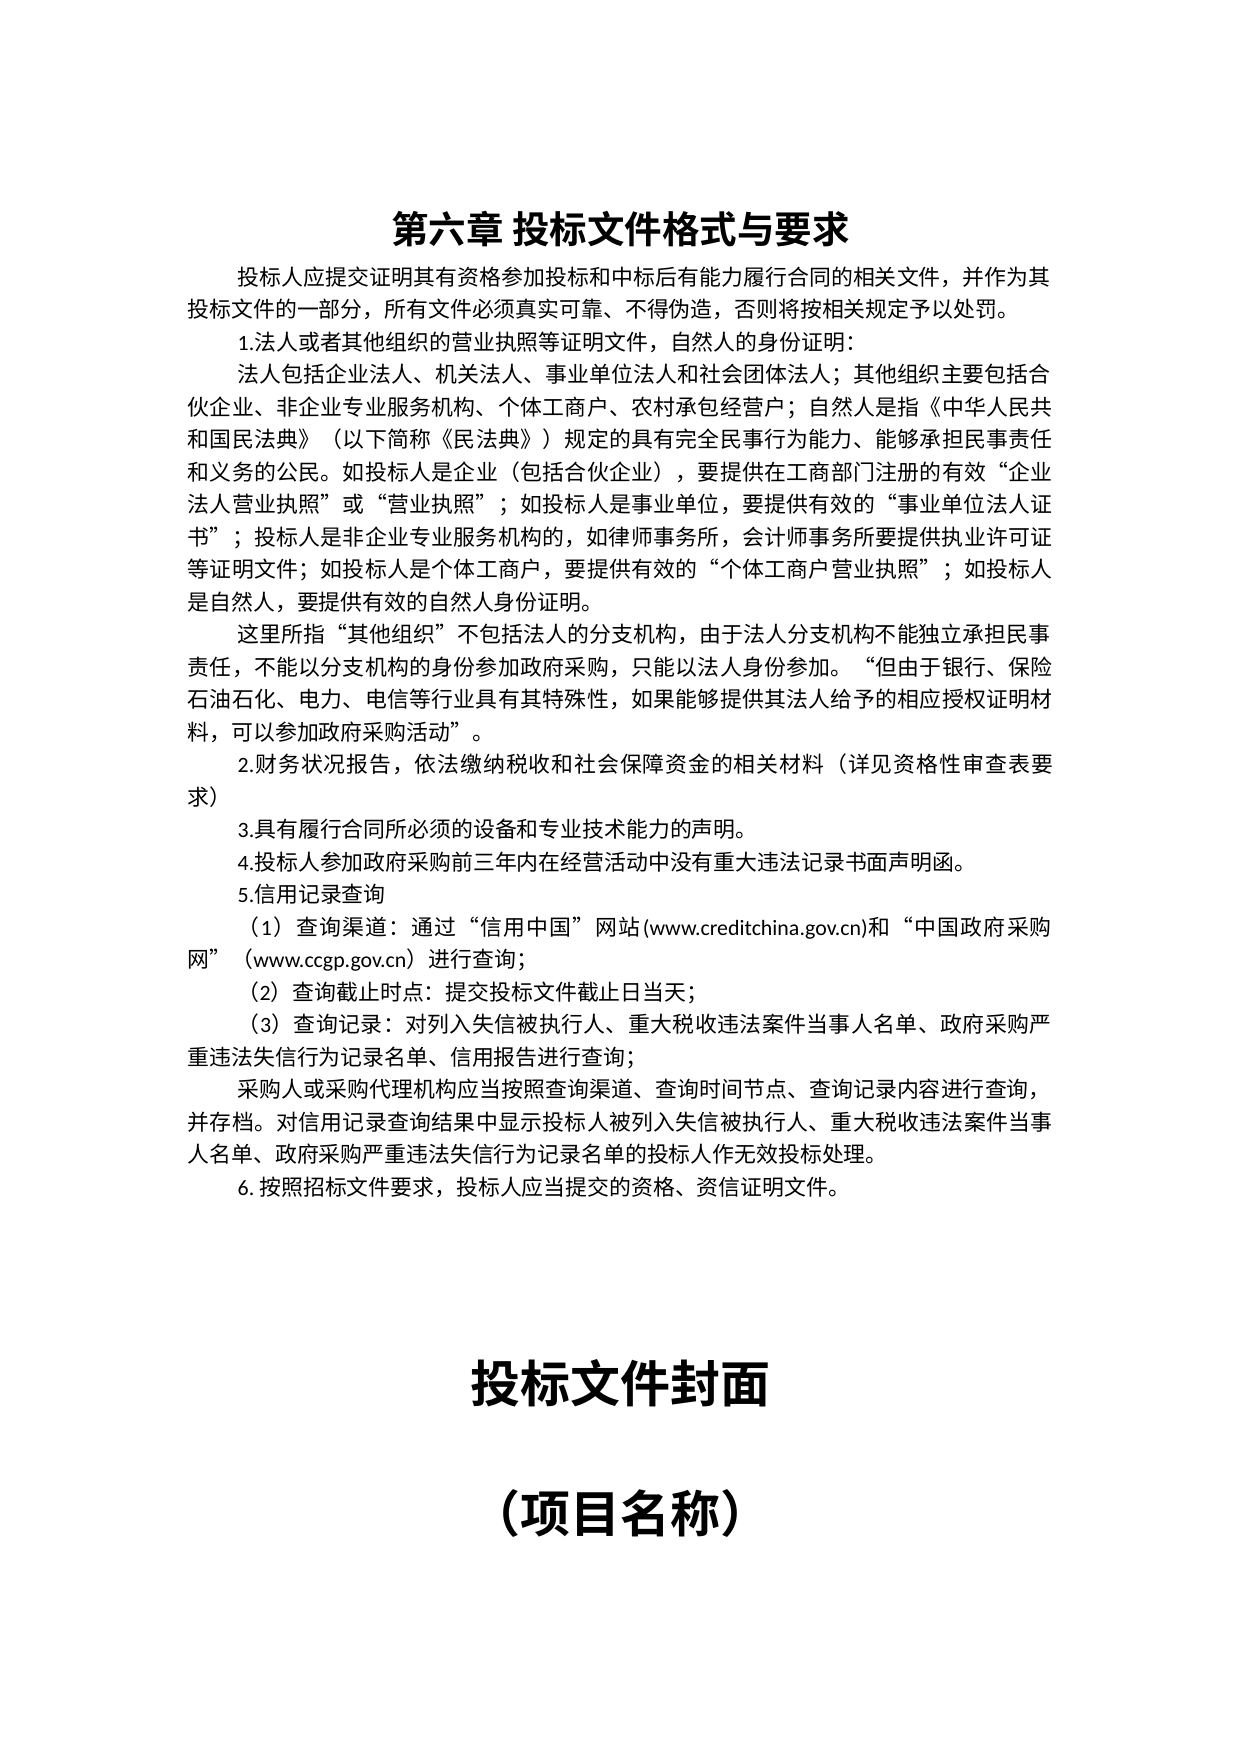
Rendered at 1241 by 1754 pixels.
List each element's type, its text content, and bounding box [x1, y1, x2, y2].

text 4.投标人参加政府采购前三年内在经营活动中没有重大违法记录书面声明函。 [187, 844, 1053, 877]
text （2）查询截止时点：提交投标文件截止日当天； [187, 974, 1053, 1007]
text 6. 按照招标文件要求，投标人应当提交的资格、资信证明文件。 [187, 1169, 1053, 1202]
text （1）查询渠道：通过“信用中国”网站(www.creditchina.gov.cn)和“中国政府采购网”（www.ccgp.gov.cn）进行查询； [187, 909, 1053, 974]
text 3.具有履行合同所必须的设备和专业技术能力的声明。 [187, 812, 1053, 844]
text 这里所指“其他组织”不包括法人的分支机构，由于法人分支机构不能独立承担民事责任，不能以分支机构的身份参加政府采购，只能以法人身份参加。“但由于银行、保险、石油石化、电力、电信等行业具有其特殊性，如果能够提供其法人给予的相应授权证明材料，可以参加政府采购活动”。 [187, 617, 1053, 747]
text 投标人应提交证明其有资格参加投标和中标后有能力履行合同的相关文件，并作为其投标文件的一部分，所有文件必须真实可靠、不得伪造，否则将按相关规定予以处罚。 [187, 259, 1053, 324]
text 采购人或采购代理机构应当按照查询渠道、查询时间节点、查询记录内容进行查询，并存档。对信用记录查询结果中显示投标人被列入失信被执行人、重大税收违法案件当事人名单、政府采购严重违法失信行为记录名单的投标人作无效投标处理。 [187, 1072, 1053, 1169]
text 投标文件封面 [187, 1332, 1053, 1429]
text （3）查询记录：对列入失信被执行人、重大税收违法案件当事人名单、政府采购严重违法失信行为记录名单、信用报告进行查询； [187, 1007, 1053, 1072]
text 第六章 投标文件格式与要求 [187, 194, 1053, 259]
text 2.财务状况报告，依法缴纳税收和社会保障资金的相关材料（详见资格性审查表要求） [187, 747, 1053, 812]
text 1.法人或者其他组织的营业执照等证明文件，自然人的身份证明： [187, 324, 1053, 357]
text （项目名称） [187, 1462, 1053, 1559]
text 5.信用记录查询 [187, 877, 1053, 909]
text 法人包括企业法人、机关法人、事业单位法人和社会团体法人；其他组织主要包括合伙企业、非企业专业服务机构、个体工商户、农村承包经营户；自然人是指《中华人民共和国民法典》（以下简称《民法典》）规定的具有完全民事行为能力、能够承担民事责任和义务的公民。如投标人是企业（包括合伙企业），要提供在工商部门注册的有效“企业法人营业执照”或“营业执照”；如投标人是事业单位，要提供有效的“事业单位法人证书”；投标人是非企业专业服务机构的，如律师事务所，会计师事务所要提供执业许可证等证明文件；如投标人是个体工商户，要提供有效的“个体工商户营业执照”；如投标人是自然人，要提供有效的自然人身份证明。 [187, 357, 1053, 617]
